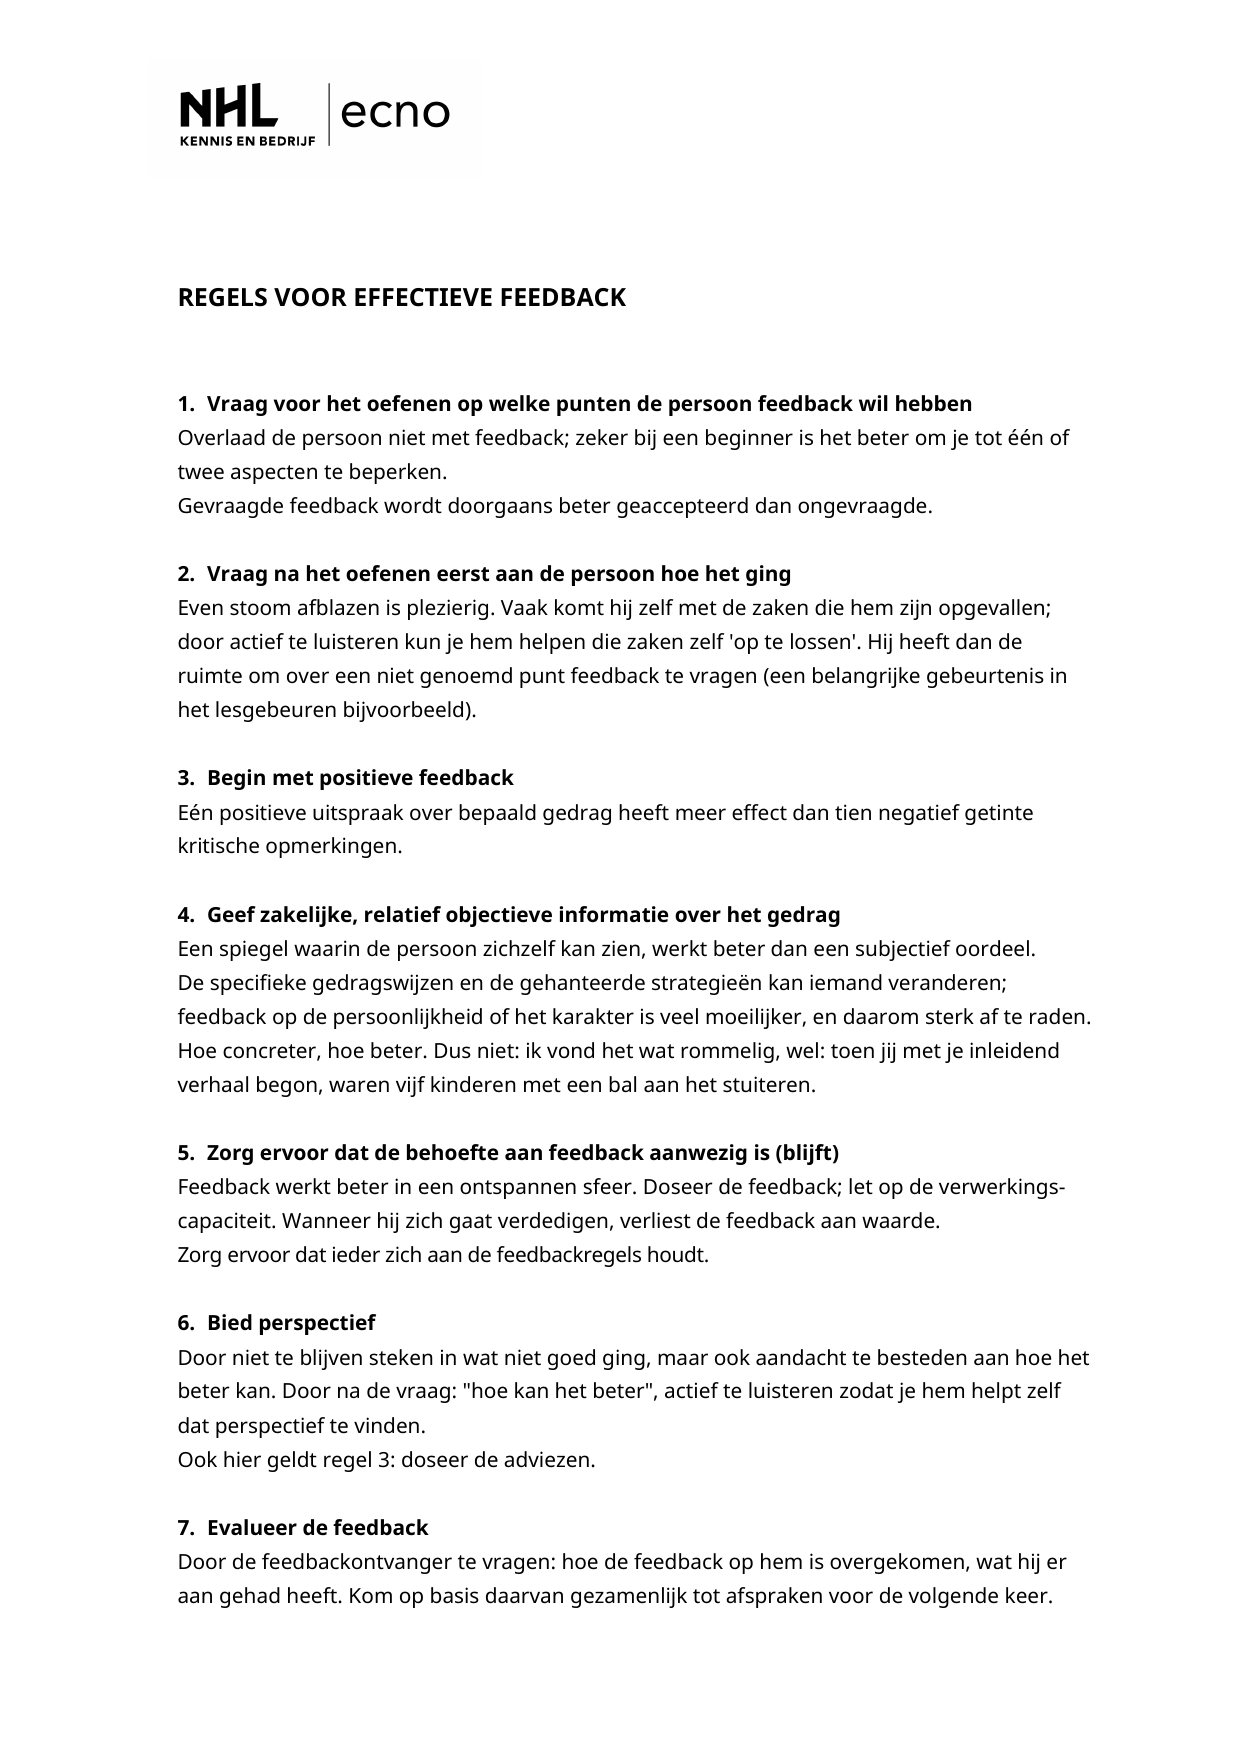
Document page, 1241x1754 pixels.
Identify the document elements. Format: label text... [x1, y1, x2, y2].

text 4. Geef zakelijke, relatief objectieve informatie over het gedrag [177, 900, 1092, 928]
subtitle 3. Begin met positieve feedback [177, 763, 1092, 792]
text 6. Bied perspectief [177, 1308, 1092, 1337]
text Zorg ervoor dat ieder zich aan de feedbackregels houdt. [177, 1240, 1092, 1269]
text Door niet te blijven steken in wat niet goed ging, maar ook aandacht te besteden aan hoe het beter kan. Door na de vraag: "hoe kan het beter", actief te luisteren zodat je hem helpt zelf dat perspectief te vinden. [177, 1343, 1092, 1439]
text Gevraagde feedback wordt doorgaans beter geaccepteerd dan ongevraagde. [177, 491, 1092, 519]
text Even stoom afblazen is plezierig. Vaak komt hij zelf met de zaken die hem zijn opgevallen; door actief te luisteren kun je hem helpen die zaken zelf 'op te lossen'. Hij heeft dan de ruimte om over een niet genoemd punt feedback te vragen (een belangrijke gebeurtenis in het lesgebeuren bijvoorbeeld). [177, 593, 1092, 724]
text Een spiegel waarin de persoon zichzelf kan zien, werkt beter dan een subjectief oordeel. [177, 934, 1092, 962]
text REGELS VOOR EFFECTIEVE FEEDBACK [177, 280, 1092, 314]
text 5. Zorg ervoor dat de behoefte aan feedback aanwezig is (blijft) [177, 1138, 1092, 1167]
text Overlaad de persoon niet met feedback; zeker bij een beginner is het beter om je tot één of twee aspecten te beperken. [177, 423, 1092, 485]
text Door de feedbackontvanger te vragen: hoe de feedback op hem is overgekomen, wat hij er aan gehad heeft. Kom op basis daarvan gezamenlijk tot afspraken voor de volgende keer. [177, 1547, 1092, 1609]
text Feedback werkt beter in een ontspannen sfeer. Doseer de feedback; let op de verwerkings-capaciteit. Wanneer hij zich gaat verdedigen, verliest de feedback aan waarde. [177, 1172, 1092, 1235]
list Vraag voor het oefenen op welke punten de persoon feedback wil hebben [177, 389, 1092, 417]
text 2. Vraag na het oefenen eerst aan de persoon hoe het ging [177, 559, 1092, 588]
text Eén positieve uitspraak over bepaald gedrag heeft meer effect dan tien negatief getinte kritische opmerkingen. [177, 798, 1092, 860]
text Ook hier geldt regel 3: doseer de adviezen. [177, 1445, 1092, 1473]
text 7. Evalueer de feedback [177, 1513, 1092, 1541]
picture [147, 59, 483, 178]
text De specifieke gedragswijzen en de gehanteerde strategieën kan iemand veranderen; feedback op de persoonlijkheid of het karakter is veel moeilijker, en daarom sterk af te raden. Hoe concreter, hoe beter. Dus niet: ik vond het wat rommelig, wel: toen jij met je inleidend verhaal begon, waren vijf kinderen met een bal aan het stuiteren. [177, 968, 1092, 1098]
